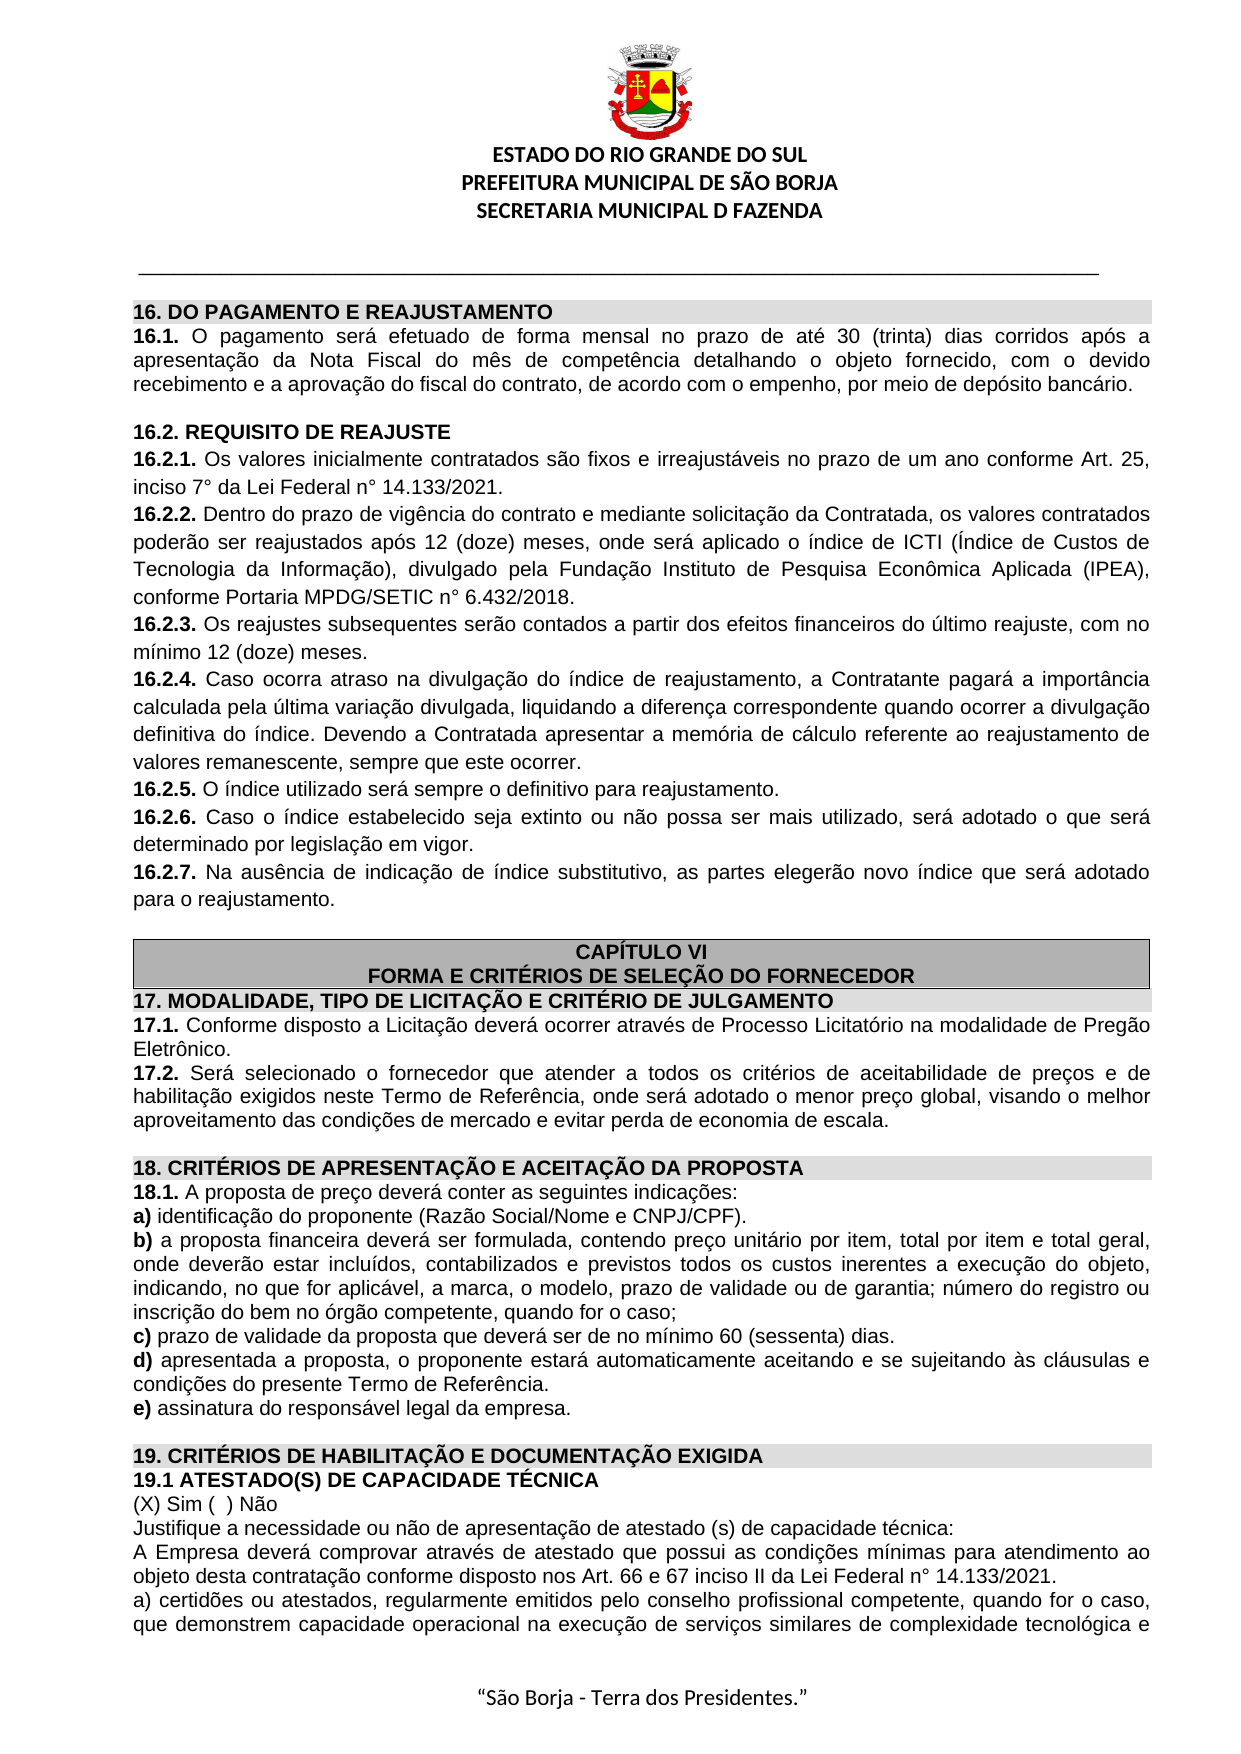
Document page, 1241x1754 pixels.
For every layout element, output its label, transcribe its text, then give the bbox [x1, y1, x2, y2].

text ___________________________________________________________________________________ [133, 252, 1152, 276]
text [133, 1587, 1152, 1635]
picture [607, 44, 693, 140]
text 17.1. Conforme disposto a Licitação deverá ocorrer através de Processo Licitatório na modalidade de Pregão Eletrônico. [133, 1012, 1152, 1060]
text 16.2. REQUISITO DE REAJUSTE [133, 419, 1152, 443]
text b) a proposta financeira deverá ser formulada, contendo preço unitário por item, total por item e total geral, onde deverão estar incluídos, contabilizados e previstos todos os custos inerentes a execução do objeto, indicando, no que for aplicável, a marca, o modelo, prazo de validade ou de garantia; número do registro ou inscrição do bem no órgão competente, quando for o caso; [133, 1228, 1152, 1324]
text 17.2. Será selecionado o fornecedor que atender a todos os critérios de aceitabilidade de preços e de habilitação exigidos neste Termo de Referência, onde será adotado o menor preço global, visando o melhor aproveitamento das condições de mercado e evitar perda de economia de escala. [133, 1060, 1152, 1132]
text 18.1. A proposta de preço deverá conter as seguintes indicações: [133, 1180, 1152, 1204]
text 19. CRITÉRIOS DE HABILITAÇÃO E DOCUMENTAÇÃO EXIGIDA [133, 1444, 1152, 1468]
text 16.2.6. Caso o índice estabelecido seja extinto ou não possa ser mais utilizado, será adotado o que será determinado por legislação em vigor. [133, 804, 1152, 856]
table_header CAPÍTULO VI FORMA E CRITÉRIOS DE SELEÇÃO DO FORNECEDOR [134, 940, 1149, 987]
text A Empresa deverá comprovar através de atestado que possui as condições mínimas para atendimento ao objeto desta contratação conforme disposto nos Art. 66 e 67 inciso II da Lei Federal n° 14.133/2021. [133, 1539, 1152, 1587]
text a) identificação do proponente (Razão Social/Nome e CNPJ/CPF). [133, 1204, 1152, 1228]
text 16.2.2. Dentro do prazo de vigência do contrato e mediante solicitação da Contratada, os valores contratados poderão ser reajustados após 12 (doze) meses, onde será aplicado o índice de ICTI (Índice de Custos de Tecnologia da Informação), divulgado pela Fundação Instituto de Pesquisa Econômica Aplicada (IPEA), conforme Portaria MPDG/SETIC n° 6.432/2018. [133, 502, 1152, 608]
text 18. CRITÉRIOS DE APRESENTAÇÃO E ACEITAÇÃO DA PROPOSTA [133, 1156, 1152, 1180]
text 16.2.7. Na ausência de indicação de índice substitutivo, as partes elegerão novo índice que será adotado para o reajustamento. [133, 859, 1152, 911]
text 16.1. O pagamento será efetuado de forma mensal no prazo de até 30 (trinta) dias corridos após a apresentação da Nota Fiscal do mês de competência detalhando o objeto fornecido, com o devido recebimento e a aprovação do fiscal do contrato, de acordo com o empenho, por meio de depósito bancário. [133, 324, 1152, 396]
text 19.1 ATESTADO(S) DE CAPACIDADE TÉCNICA [133, 1468, 1152, 1492]
text c) prazo de validade da proposta que deverá ser de no mínimo 60 (sessenta) dias. [133, 1324, 1152, 1348]
text d) apresentada a proposta, o proponente estará automaticamente aceitando e se sujeitando às cláusulas e condições do presente Termo de Referência. [133, 1348, 1152, 1396]
text 17. MODALIDADE, TIPO DE LICITAÇÃO E CRITÉRIO DE JULGAMENTO [133, 988, 1152, 1012]
text (X) Sim ( ) Não [133, 1492, 1152, 1516]
text 16.2.3. Os reajustes subsequentes serão contados a partir dos efeitos financeiros do último reajuste, com no mínimo 12 (doze) meses. [133, 612, 1152, 663]
text Justifique a necessidade ou não de apresentação de atestado (s) de capacidade técnica: [133, 1516, 1152, 1539]
text 16.2.4. Caso ocorra atraso na divulgação do índice de reajustamento, a Contratante pagará a importância calculada pela última variação divulgada, liquidando a diferença correspondente quando ocorrer a divulgação definitiva do índice. Devendo a Contratada apresentar a memória de cálculo referente ao reajustamento de valores remanescente, sempre que este ocorrer. [133, 667, 1152, 773]
text e) assinatura do responsável legal da empresa. [133, 1396, 1152, 1420]
text 16.2.5. O índice utilizado será sempre o definitivo para reajustamento. [133, 777, 1152, 801]
text 16.2.1. Os valores inicialmente contratados são fixos e irreajustáveis no prazo de um ano conforme Art. 25, inciso 7° da Lei Federal n° 14.133/2021. [133, 447, 1152, 498]
text 16. DO PAGAMENTO E REAJUSTAMENTO [133, 300, 1152, 324]
